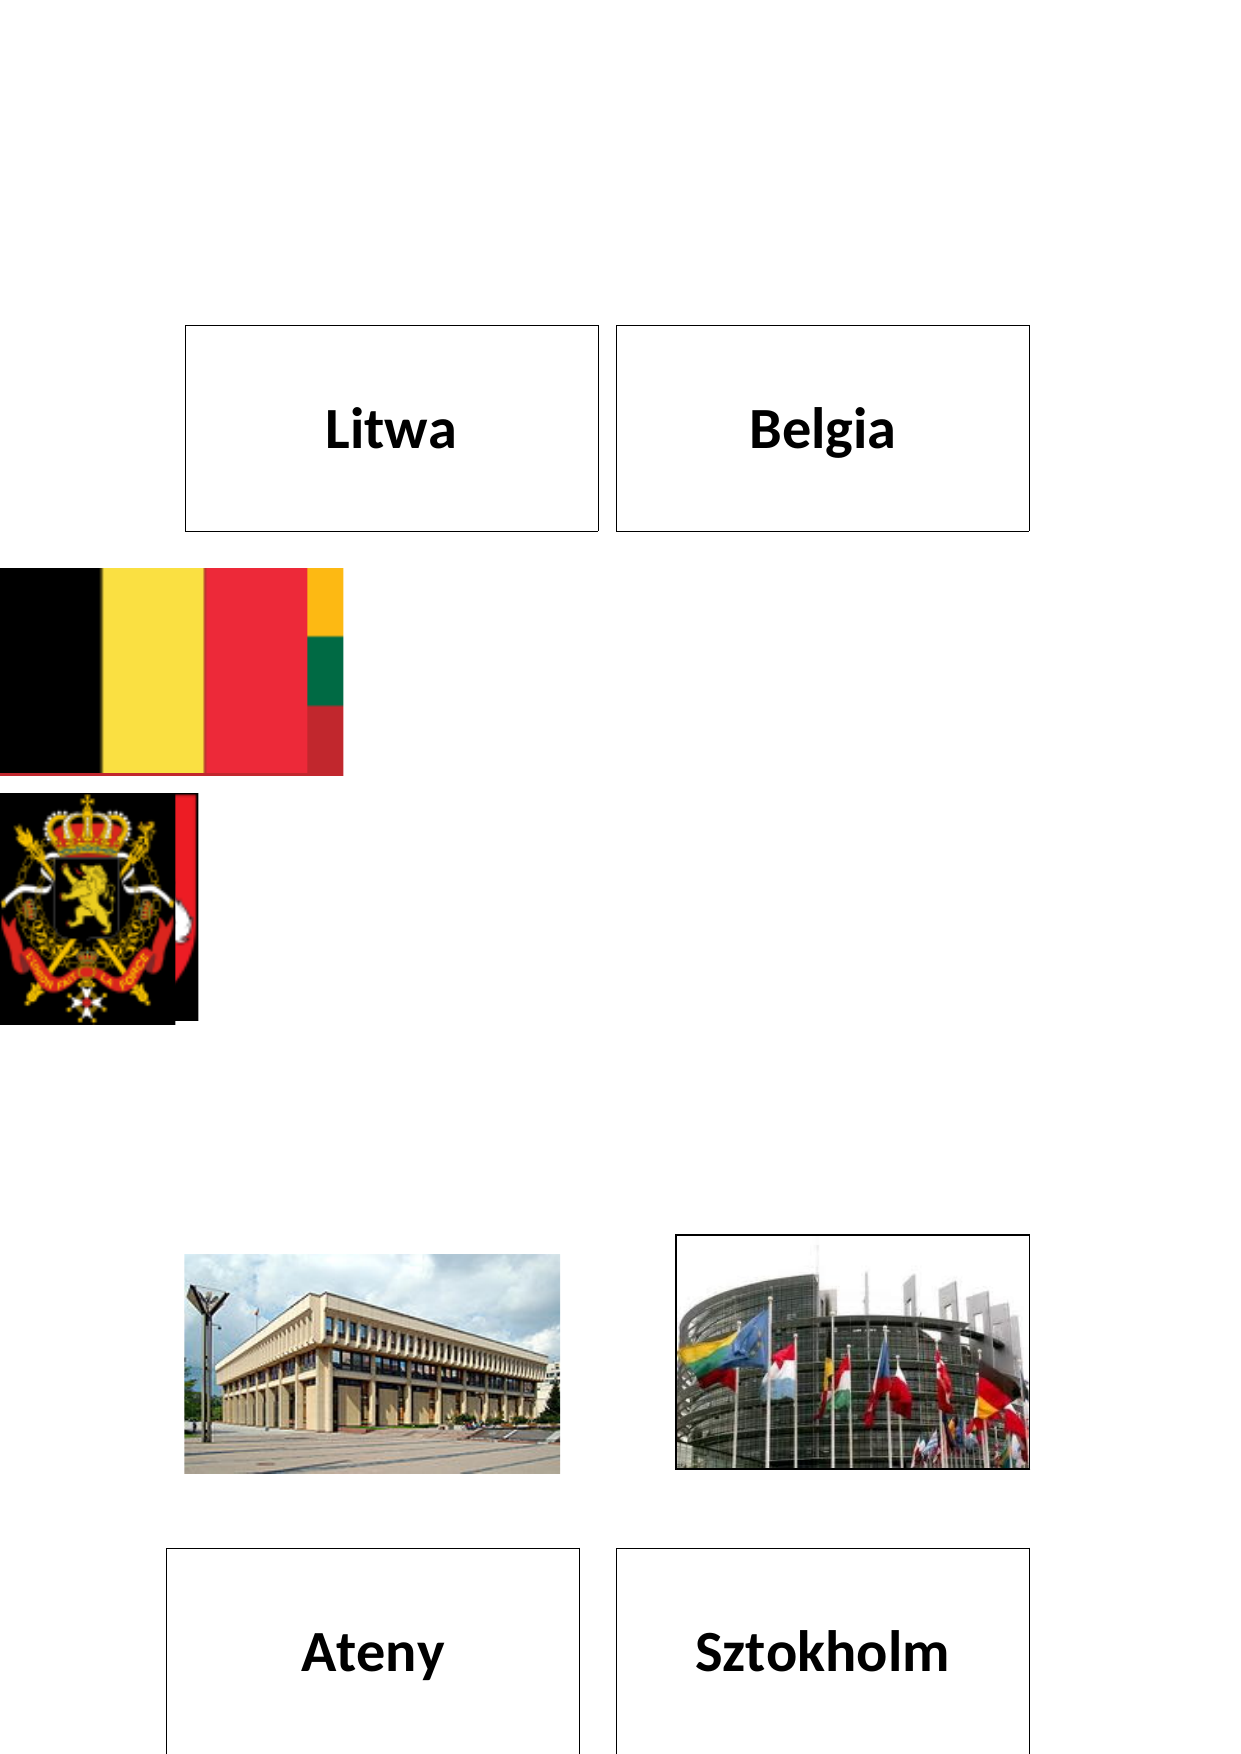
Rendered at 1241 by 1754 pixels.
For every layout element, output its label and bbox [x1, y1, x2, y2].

picture [0, 568, 344, 776]
picture [184, 1254, 561, 1474]
picture [0, 793, 199, 1025]
picture [677, 1236, 1029, 1468]
